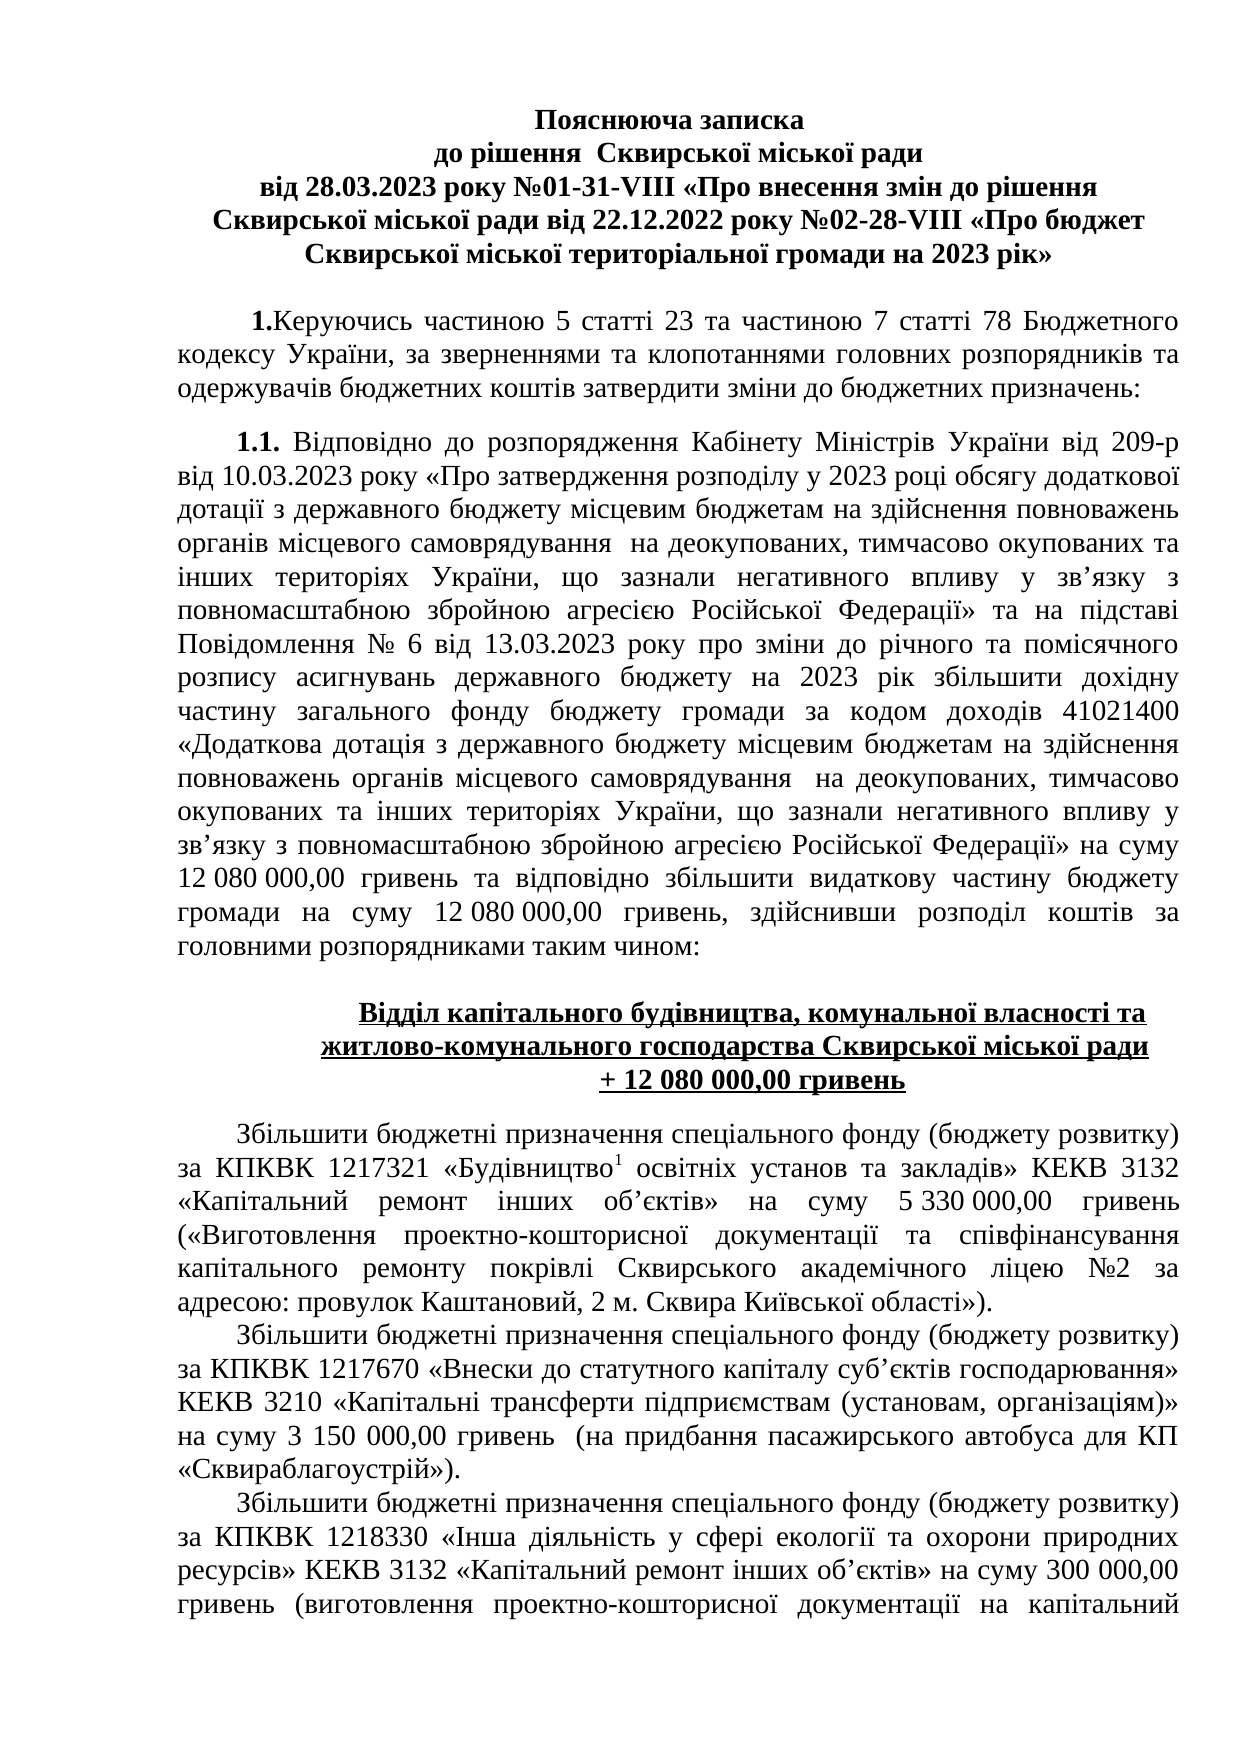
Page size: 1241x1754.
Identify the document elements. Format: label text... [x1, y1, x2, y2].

text від 28.03.2023 року №01-31-VІІІ «Про внесення змін до рішення [177, 169, 1180, 202]
text Відділ капітального будівництва, комунальної власності та житлово-комунального господарства Сквирської міської ради [289, 995, 1180, 1062]
text 1.Керуючись частиною 5 статті 23 та частиною 7 статті 78 Бюджетного кодексу України, за зверненнями та клопотаннями головних розпорядників та одержувачів бюджетних коштів затвердити зміни до бюджетних призначень: [177, 303, 1180, 404]
text Збільшити бюджетні призначення спеціального фонду (бюджету розвитку) за КПКВК 1217321 «Будівництво1 освітніх установ та закладів» КЕКВ 3132 «Капітальний ремонт інших об’єктів» на суму 5 330 000,00 гривень («Виготовлення проектно-кошторисної документації та співфінансування капітального ремонту покрівлі Сквирського академічного ліцею №2 за адресою: провулок Каштановий, 2 м. Сквира Київської області»). [177, 1116, 1180, 1317]
text + 12 080 000,00 гривень [289, 1062, 1180, 1095]
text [177, 1485, 1180, 1619]
text 1.1. Відповідно до розпорядження Кабінету Міністрів України від 209-р від 10.03.2023 року «Про затвердження розподілу у 2023 році обсягу додаткової дотації з державного бюджету місцевим бюджетам на здійснення повноважень органів місцевого самоврядування на деокупованих, тимчасово окупованих та інших територіях України, що зазнали негативного впливу у зв’язку з повномасштабною збройною агресією Російської Федерації» та на підставі Повідомлення № 6 від 13.03.2023 року про зміни до річного та помісячного розпису асигнувань державного бюджету на 2023 рік збільшити дохідну частину загального фонду бюджету громади за кодом доходів 41021400 «Додаткова дотація з державного бюджету місцевим бюджетам на здійснення повноважень органів місцевого самоврядування на деокупованих, тимчасово окупованих та інших територіях України, що зазнали негативного впливу у зв’язку з повномасштабною збройною агресією Російської Федерації» на суму 12 080 000,00 гривень та відповідно збільшити видаткову частину бюджету громади на суму 12 080 000,00 гривень, здійснивши розподіл коштів за головними розпорядниками таким чином: [177, 424, 1180, 961]
text Сквирської міської ради від 22.12.2022 року №02-28-VIII «Про бюджет [177, 202, 1180, 236]
text Збільшити бюджетні призначення спеціального фонду (бюджету розвитку) за КПКВК 1217670 «Внески до статутного капіталу суб’єктів господарювання» КЕКВ 3210 «Капітальні трансферти підприємствам (установам, організаціям)» на суму 3 150 000,00 гривень (на придбання пасажирського автобуса для КП «Сквираблагоустрій»). [177, 1317, 1180, 1485]
text Сквирської міської територіальної громади на 2023 рік» [177, 236, 1180, 269]
text Пояснююча записка [177, 102, 1180, 135]
text до рішення Сквирської міської ради [177, 135, 1180, 169]
